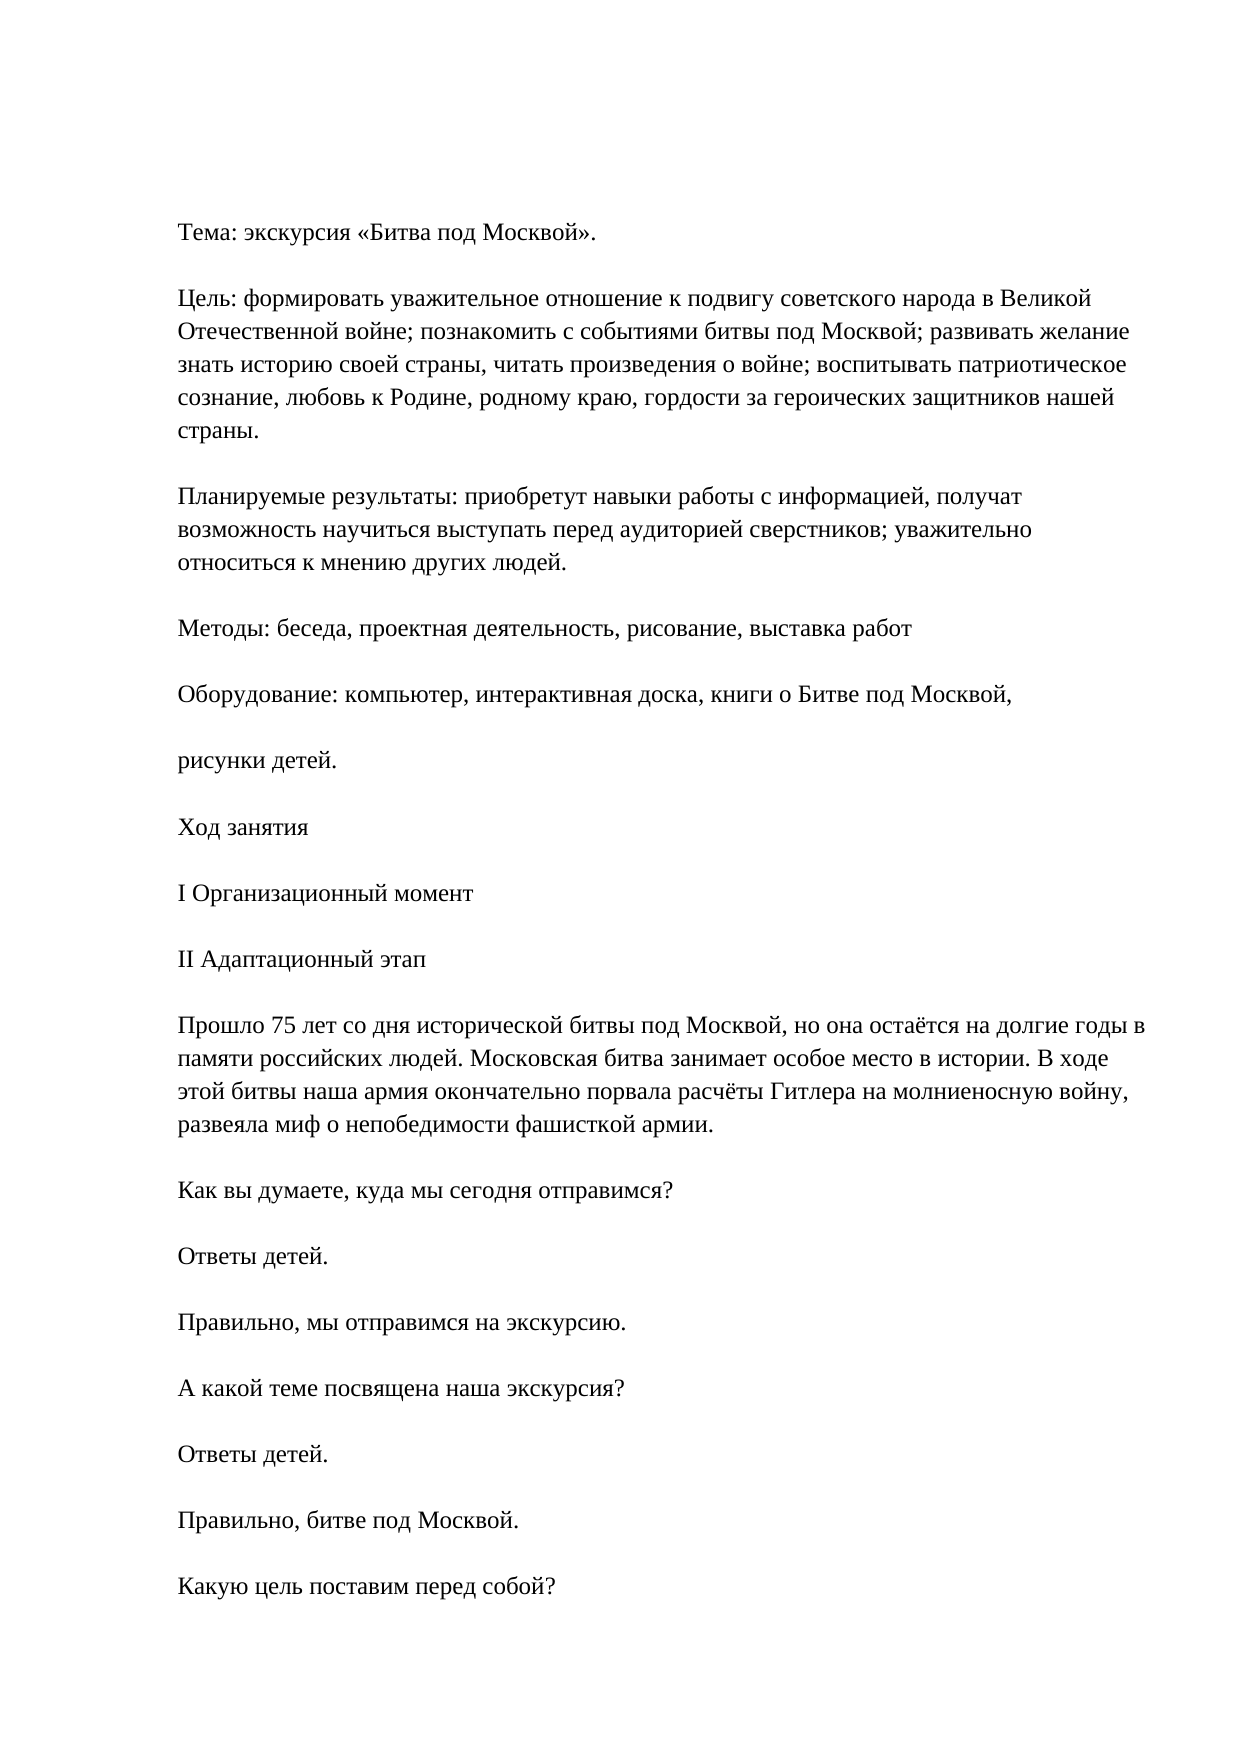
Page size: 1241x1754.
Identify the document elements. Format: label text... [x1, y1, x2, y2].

text Планируемые результаты: приобретут навыки работы с информацией, получат возможность научиться выступать перед аудиторией сверстников; уважительно относиться к мнению других людей. [177, 481, 1152, 576]
text Ход занятия [177, 812, 1152, 840]
text Как вы думаете, куда мы сегодня отправимся? [177, 1175, 1152, 1203]
text I Организационный момент [177, 878, 1152, 906]
text А какой теме посвящена наша экскурсия? [177, 1373, 1152, 1402]
text Правильно, мы отправимся на экскурсию. [177, 1307, 1152, 1336]
text Ответы детей. [177, 1241, 1152, 1269]
text Прошло 75 лет со дня исторической битвы под Москвой, но она остаётся на долгие годы в памяти российских людей. Московская битва занимает особое место в истории. В ходе этой битвы наша армия окончательно порвала расчёты Гитлера на молниеносную войну, развеяла миф о непобедимости фашисткой армии. [177, 1010, 1152, 1137]
text рисунки детей. [177, 746, 1152, 774]
text Правильно, битве под Москвой. [177, 1505, 1152, 1534]
text Цель: формировать уважительное отношение к подвигу советского народа в Великой Отечественной войне; познакомить с событиями битвы под Москвой; развивать желание знать историю своей страны, читать произведения о войне; воспитывать патриотическое сознание, любовь к Родине, родному краю, гордости за героических защитников нашей страны. [177, 283, 1152, 444]
text Оборудование: компьютер, интерактивная доска, книги о Битве под Москвой, [177, 679, 1152, 708]
text Какую цель поставим перед собой? [177, 1571, 1152, 1600]
text Тема: экскурсия «Битва под Москвой». [177, 217, 1152, 246]
text Ответы детей. [177, 1439, 1152, 1468]
text II Адаптационный этап [177, 944, 1152, 972]
text Методы: беседа, проектная деятельность, рисование, выставка работ [177, 613, 1152, 642]
